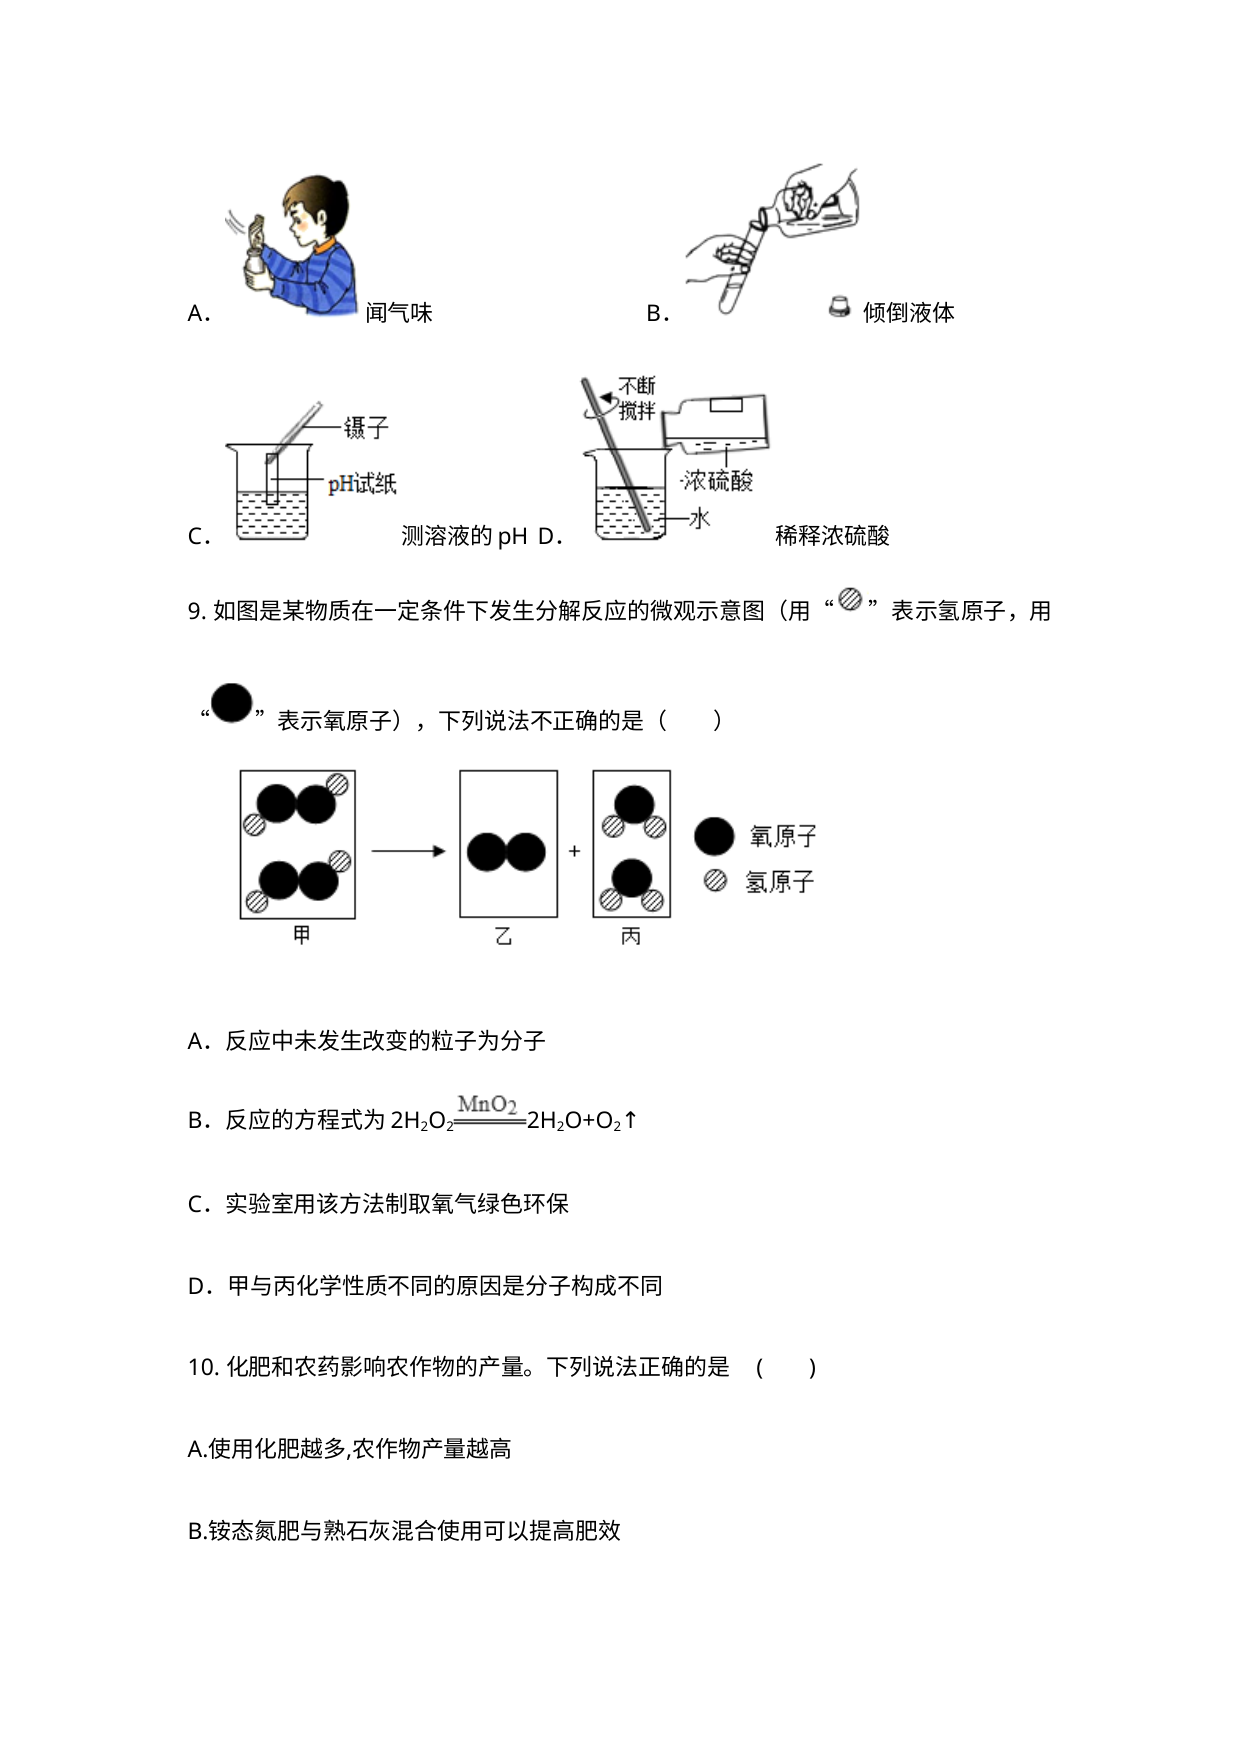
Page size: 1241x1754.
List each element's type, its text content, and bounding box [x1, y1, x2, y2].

picture [577, 373, 776, 545]
picture [453, 1088, 527, 1129]
picture [210, 682, 255, 730]
text D．甲与丙化学性质不同的原因是分子构成不同 [187, 1252, 1053, 1317]
picture [216, 764, 839, 967]
text 10. 化肥和农药影响农作物的产量。下列说法正确的是 ( ) [187, 1333, 1053, 1398]
text 9. 如图是某物质在一定条件下发生分解反应的微观示意图（用“”表示氢原子，用“”表示氧原子），下列说法不正确的是（ ） [187, 585, 1053, 748]
text A.使用化肥越多,农作物产量越高 [187, 1415, 1053, 1480]
text C．实验室用该方法制取氧气绿色环保 [187, 1170, 1053, 1235]
picture [834, 585, 869, 620]
text B.铵态氮肥与熟石灰混合使用可以提高肥效 [187, 1497, 1053, 1562]
picture [225, 171, 365, 322]
text A．反应中未发生改变的粒子为分子 [187, 1007, 1053, 1072]
picture [683, 162, 864, 322]
text B．反应的方程式为2H2O22H2O+O2↑ [187, 1088, 1053, 1153]
picture [225, 395, 401, 545]
